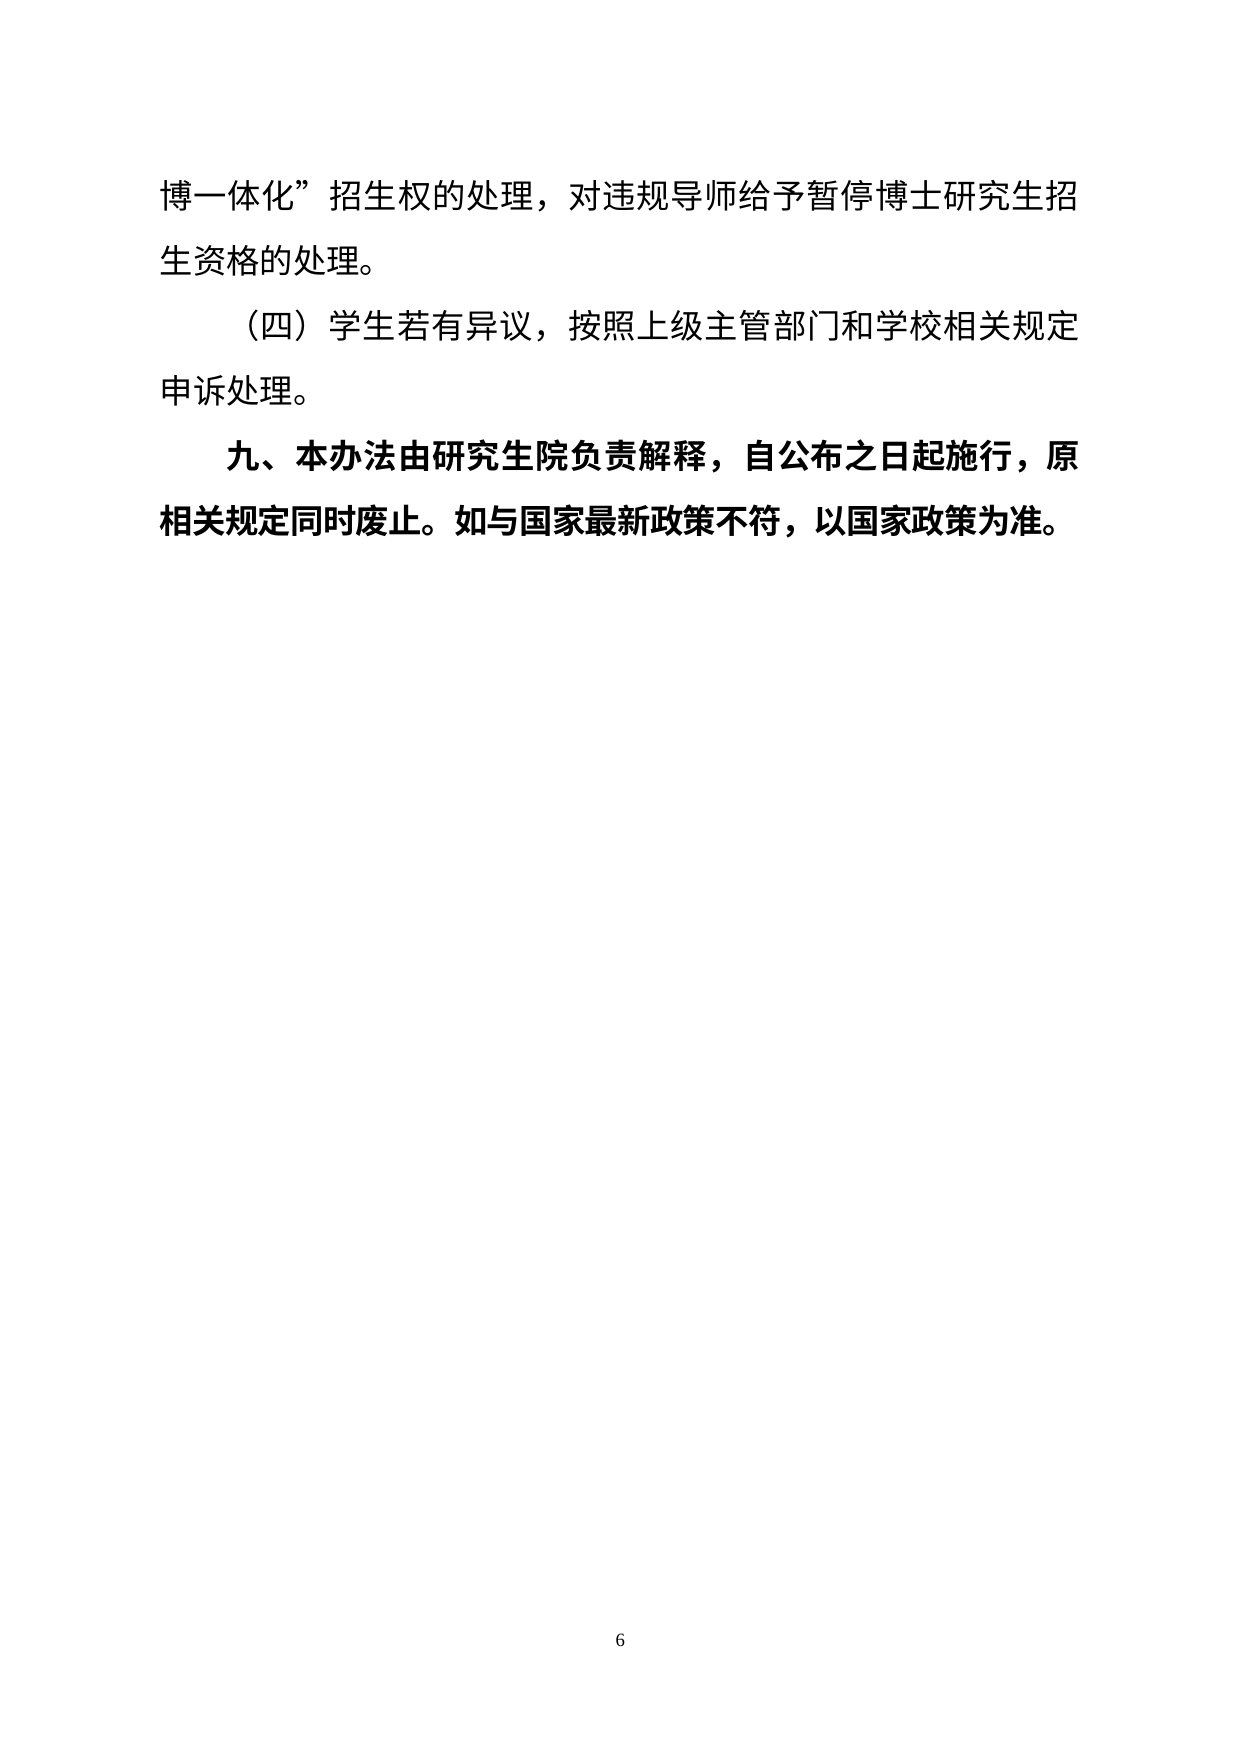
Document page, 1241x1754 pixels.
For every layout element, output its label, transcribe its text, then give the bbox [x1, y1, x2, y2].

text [159, 162, 1081, 292]
text 九、本办法由研究生院负责解释，自公布之日起施行，原相关规定同时废止。如与国家最新政策不符，以国家政策为准。 [159, 422, 1081, 552]
text （四）学生若有异议，按照上级主管部门和学校相关规定申诉处理。 [159, 292, 1081, 422]
